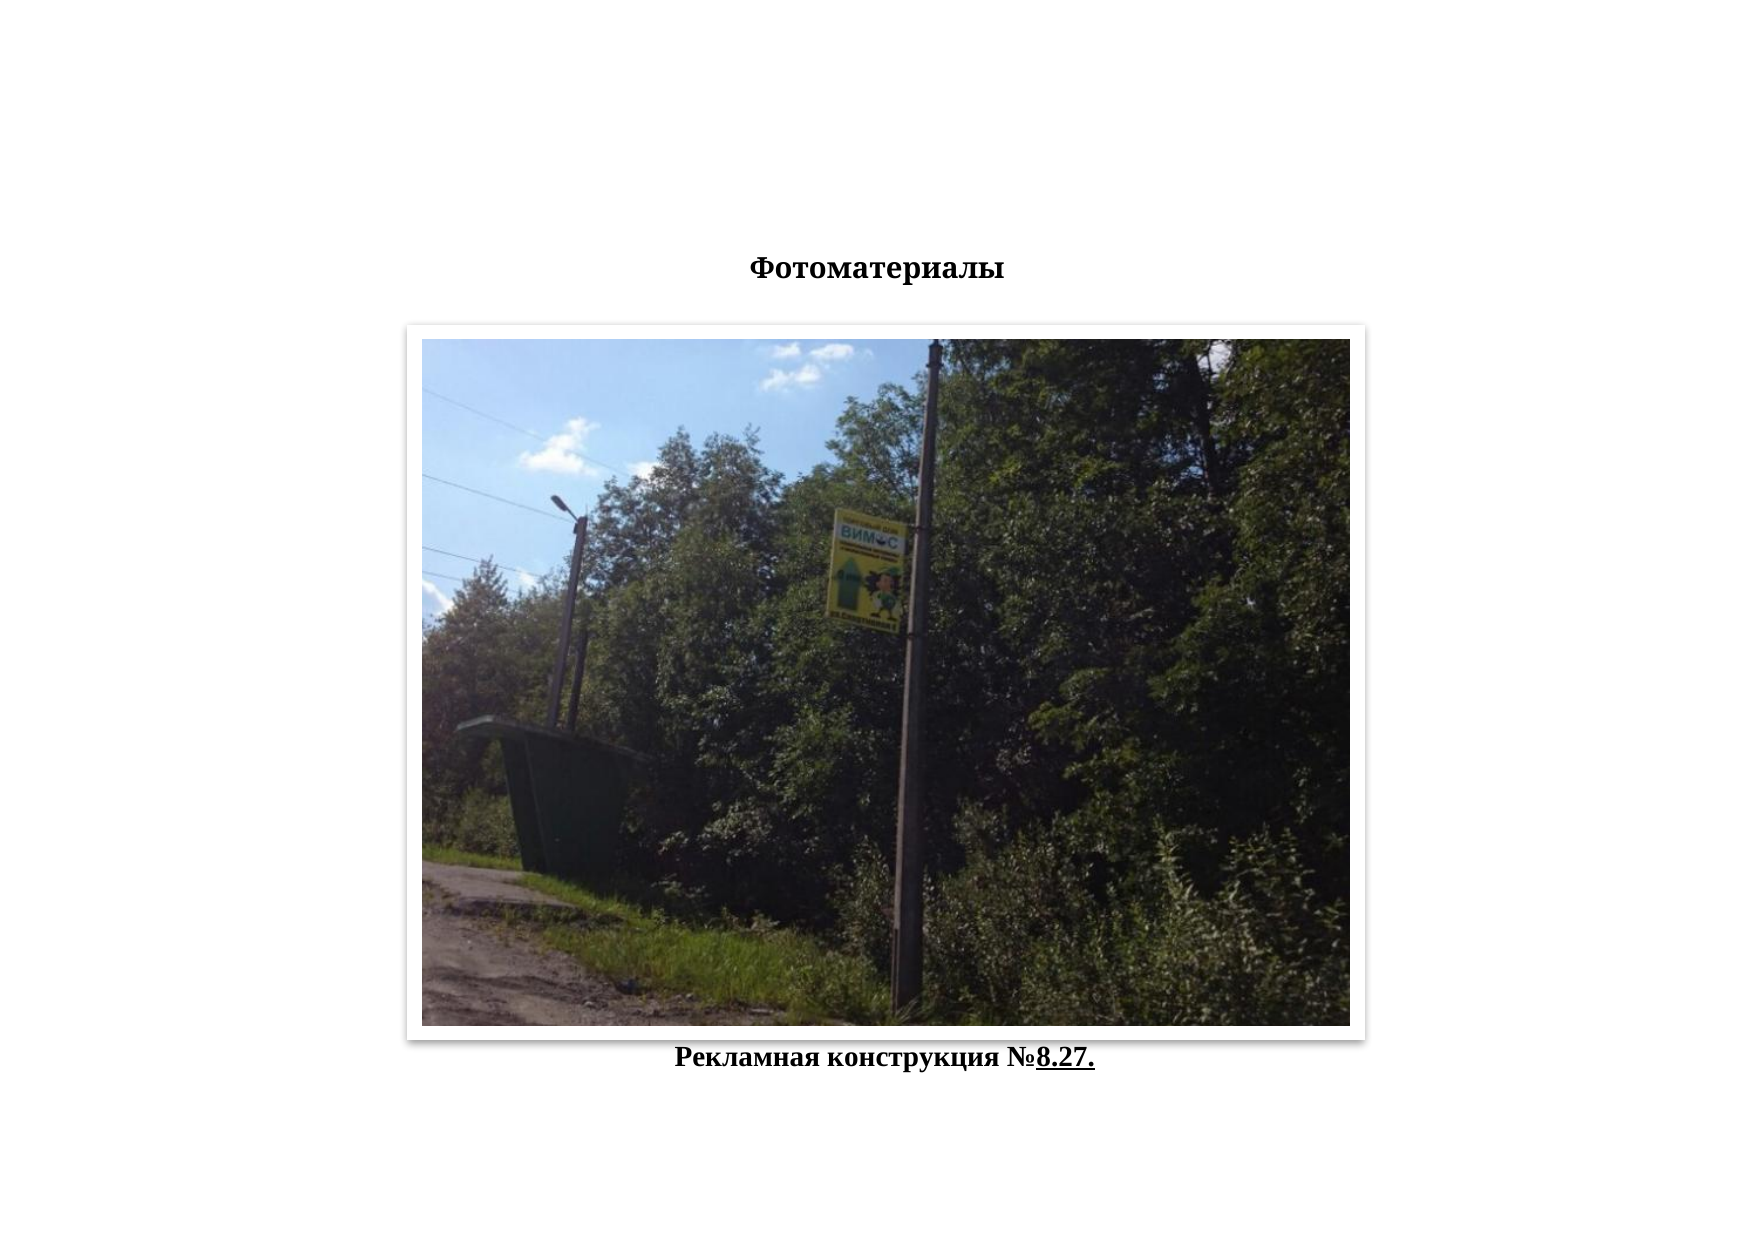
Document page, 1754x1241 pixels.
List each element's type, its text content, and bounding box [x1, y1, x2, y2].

text Фотоматериалы [44, 247, 1709, 287]
text Рекламная конструкция №8.27. [59, 1039, 1709, 1073]
picture [422, 339, 1350, 1026]
